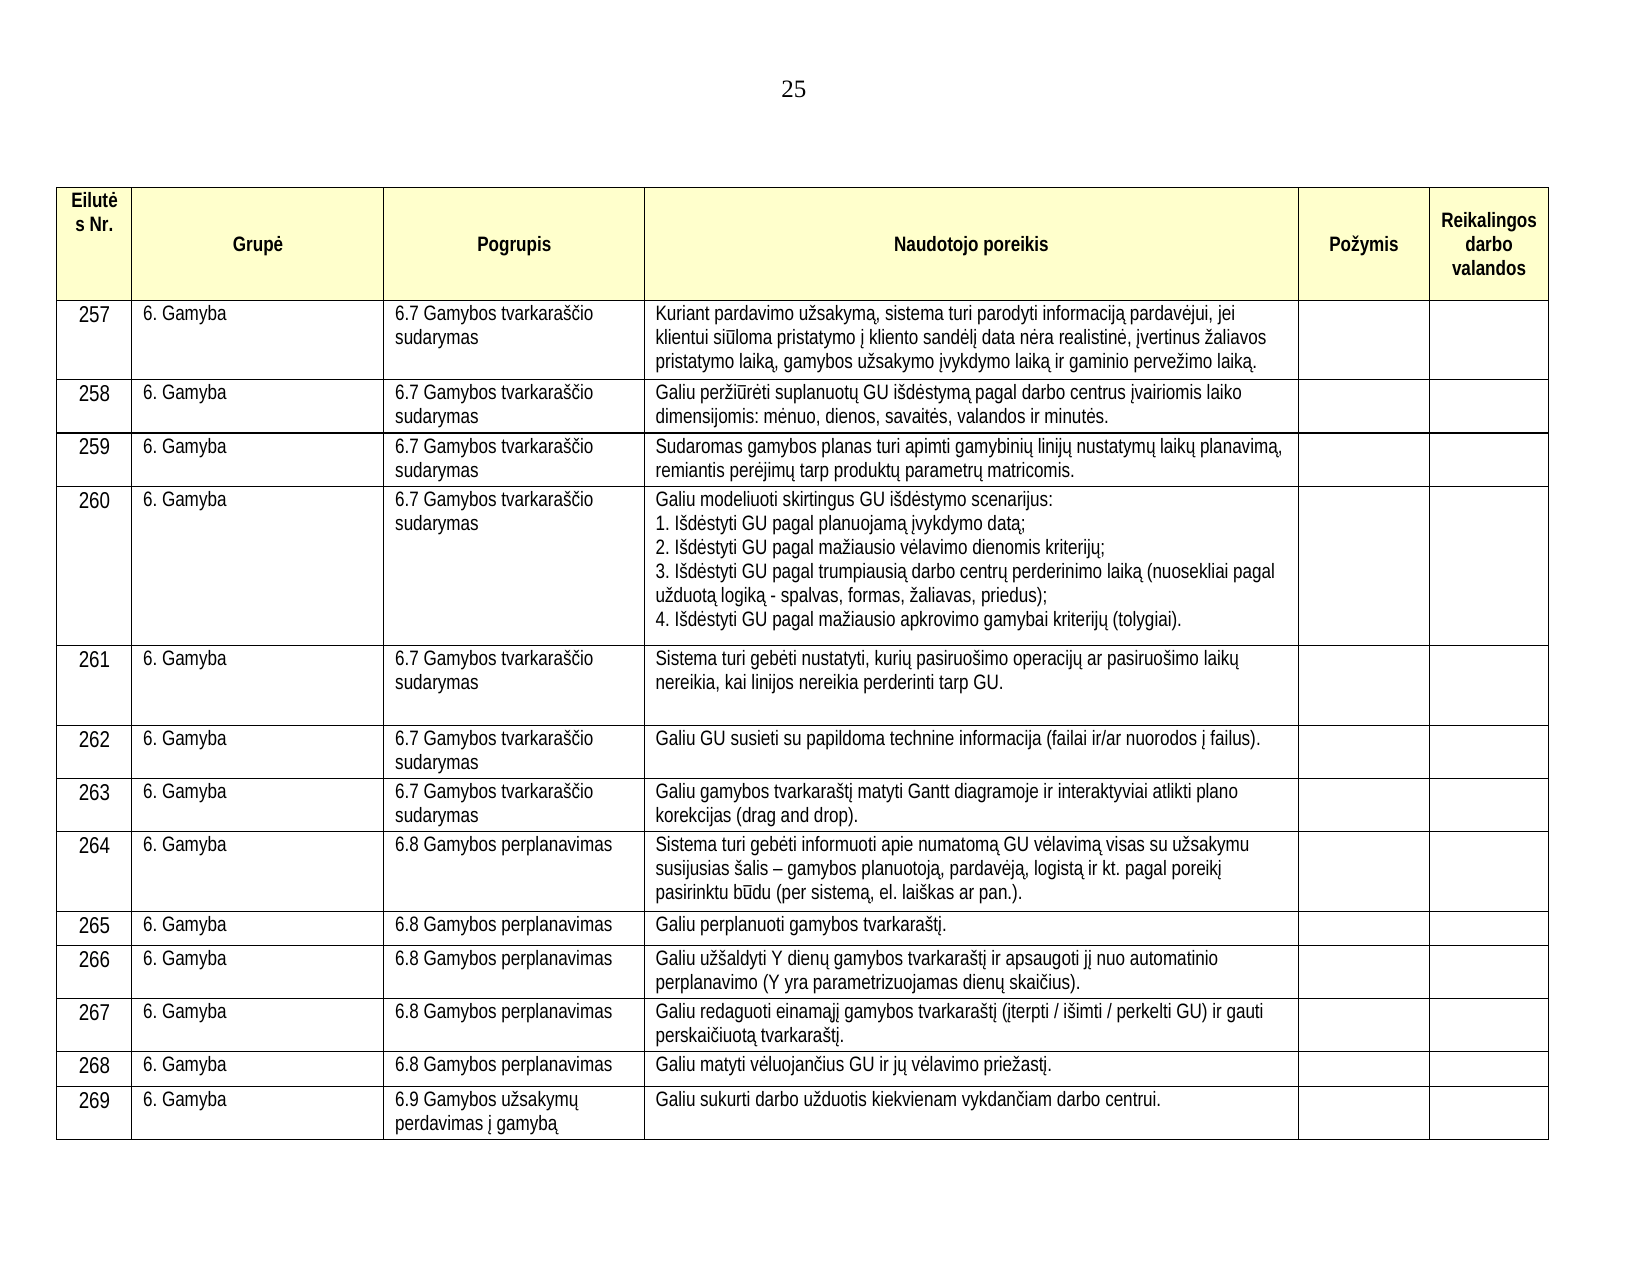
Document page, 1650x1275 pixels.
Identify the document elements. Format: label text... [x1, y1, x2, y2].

table_cell Sistema turi gebėti nustatyti, kurių pasiruošimo operacijų ar pasiruošimo laikų nereikia, kai linijos nereikia perderinti tarp GU. [645, 646, 1298, 725]
table_cell [1430, 946, 1548, 998]
table_cell 6. Gamyba [132, 1087, 383, 1139]
table_cell 6. Gamyba [132, 301, 383, 379]
table_cell 6.7 Gamybos tvarkaraščio sudarymas [384, 726, 644, 778]
table_cell Galiu užšaldyti Y dienų gamybos tvarkaraštį ir apsaugoti jį nuo automatinio perplanavimo (Y yra parametrizuojamas dienų skaičius). [645, 946, 1298, 998]
table_cell 267 [57, 999, 131, 1051]
table_cell 261 [57, 646, 131, 725]
table_cell 6.8 Gamybos perplanavimas [384, 946, 644, 998]
table_cell Galiu peržiūrėti suplanuotų GU išdėstymą pagal darbo centrus įvairiomis laiko dimensijomis: mėnuo, dienos, savaitės, valandos ir minutės. [645, 380, 1298, 432]
table_cell 6.7 Gamybos tvarkaraščio sudarymas [384, 380, 644, 432]
table_cell 259 [57, 434, 131, 486]
table_cell Galiu perplanuoti gamybos tvarkaraštį. [645, 912, 1298, 945]
table_cell [1430, 301, 1548, 379]
table_cell [1299, 726, 1429, 778]
table_cell 263 [57, 779, 131, 831]
table_cell 6. Gamyba [132, 999, 383, 1051]
table_cell 6. Gamyba [132, 946, 383, 998]
table_header Grupė [132, 188, 383, 300]
table_cell [1299, 912, 1429, 945]
table_cell 6. Gamyba [132, 779, 383, 831]
table_cell 6. Gamyba [132, 1052, 383, 1086]
table_cell 6.8 Gamybos perplanavimas [384, 912, 644, 945]
table_cell 6.7 Gamybos tvarkaraščio sudarymas [384, 301, 644, 379]
table_cell Galiu modeliuoti skirtingus GU išdėstymo scenarijus: 1. Išdėstyti GU pagal planuojamą įvykdymo datą; 2. Išdėstyti GU pagal mažiausio vėlavimo dienomis kriterijų; 3. Išdėstyti GU pagal trumpiausią darbo centrų perderinimo laiką (nuosekliai pagal užduotą logiką - spalvas, formas, žaliavas, priedus); 4. Išdėstyti GU pagal mažiausio apkrovimo gamybai kriterijų (tolygiai). [645, 487, 1298, 645]
table_cell 260 [57, 487, 131, 645]
table_cell [1299, 380, 1429, 432]
table_cell [1299, 946, 1429, 998]
table_cell 6.7 Gamybos tvarkaraščio sudarymas [384, 487, 644, 645]
table_cell 269 [57, 1087, 131, 1139]
table_header Naudotojo poreikis [645, 188, 1298, 300]
table_cell 6.8 Gamybos perplanavimas [384, 999, 644, 1051]
table_cell [1299, 999, 1429, 1051]
table_cell [1299, 434, 1429, 486]
table_cell 6. Gamyba [132, 832, 383, 911]
table_cell [1430, 646, 1548, 725]
table_header Pogrupis [384, 188, 644, 300]
table_cell Sistema turi gebėti informuoti apie numatomą GU vėlavimą visas su užsakymu susijusias šalis – gamybos planuotoją, pardavėją, logistą ir kt. pagal poreikį pasirinktu būdu (per sistemą, el. laiškas ar pan.). [645, 832, 1298, 911]
table_cell 262 [57, 726, 131, 778]
table_cell [1299, 1087, 1429, 1139]
table_cell 257 [57, 301, 131, 379]
table_cell 6.7 Gamybos tvarkaraščio sudarymas [384, 779, 644, 831]
table_cell 6. Gamyba [132, 434, 383, 486]
table_cell 6.8 Gamybos perplanavimas [384, 1052, 644, 1086]
table_cell [1430, 1087, 1548, 1139]
table_cell 6. Gamyba [132, 380, 383, 432]
table_cell [1299, 487, 1429, 645]
table_cell 6. Gamyba [132, 726, 383, 778]
table_cell Galiu sukurti darbo užduotis kiekvienam vykdančiam darbo centrui. [645, 1087, 1298, 1139]
table_cell Galiu redaguoti einamąjį gamybos tvarkaraštį (įterpti / išimti / perkelti GU) ir gauti perskaičiuotą tvarkaraštį. [645, 999, 1298, 1051]
table_cell 6.7 Gamybos tvarkaraščio sudarymas [384, 646, 644, 725]
table_cell 258 [57, 380, 131, 432]
table_cell [1299, 832, 1429, 911]
table_cell Galiu gamybos tvarkaraštį matyti Gantt diagramoje ir interaktyviai atlikti plano korekcijas (drag and drop). [645, 779, 1298, 831]
table_header Požymis [1299, 188, 1429, 300]
table_cell Galiu matyti vėluojančius GU ir jų vėlavimo priežastį. [645, 1052, 1298, 1086]
table_cell 6. Gamyba [132, 487, 383, 645]
table_cell [1430, 434, 1548, 486]
table_cell [1430, 779, 1548, 831]
table_cell 268 [57, 1052, 131, 1086]
table_cell [1430, 380, 1548, 432]
table_cell [1430, 999, 1548, 1051]
table_cell [1299, 646, 1429, 725]
table_cell 6. Gamyba [132, 912, 383, 945]
table_cell [1430, 487, 1548, 645]
table_cell [1430, 726, 1548, 778]
table_cell Kuriant pardavimo užsakymą, sistema turi parodyti informaciją pardavėjui, jei klientui siūloma pristatymo į kliento sandėlį data nėra realistinė, įvertinus žaliavos pristatymo laiką, gamybos užsakymo įvykdymo laiką ir gaminio pervežimo laiką. [645, 301, 1298, 379]
table_cell 6.8 Gamybos perplanavimas [384, 832, 644, 911]
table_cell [384, 1087, 644, 1139]
table_cell 6. Gamyba [132, 646, 383, 725]
table_cell [1430, 832, 1548, 911]
table_cell 6.7 Gamybos tvarkaraščio sudarymas [384, 434, 644, 486]
table_header Reikalingos darbo valandos [1430, 188, 1548, 300]
table_cell 266 [57, 946, 131, 998]
table_cell Galiu GU susieti su papildoma technine informacija (failai ir/ar nuorodos į failus). [645, 726, 1298, 778]
table_cell [1430, 1052, 1548, 1086]
table_cell [1430, 912, 1548, 945]
table_cell [1299, 779, 1429, 831]
table_header Eilutės Nr. [57, 188, 131, 300]
table_cell 265 [57, 912, 131, 945]
table_cell 264 [57, 832, 131, 911]
table_cell [1299, 1052, 1429, 1086]
table_cell [1299, 301, 1429, 379]
table_cell Sudaromas gamybos planas turi apimti gamybinių linijų nustatymų laikų planavimą, remiantis perėjimų tarp produktų parametrų matricomis. [645, 434, 1298, 486]
